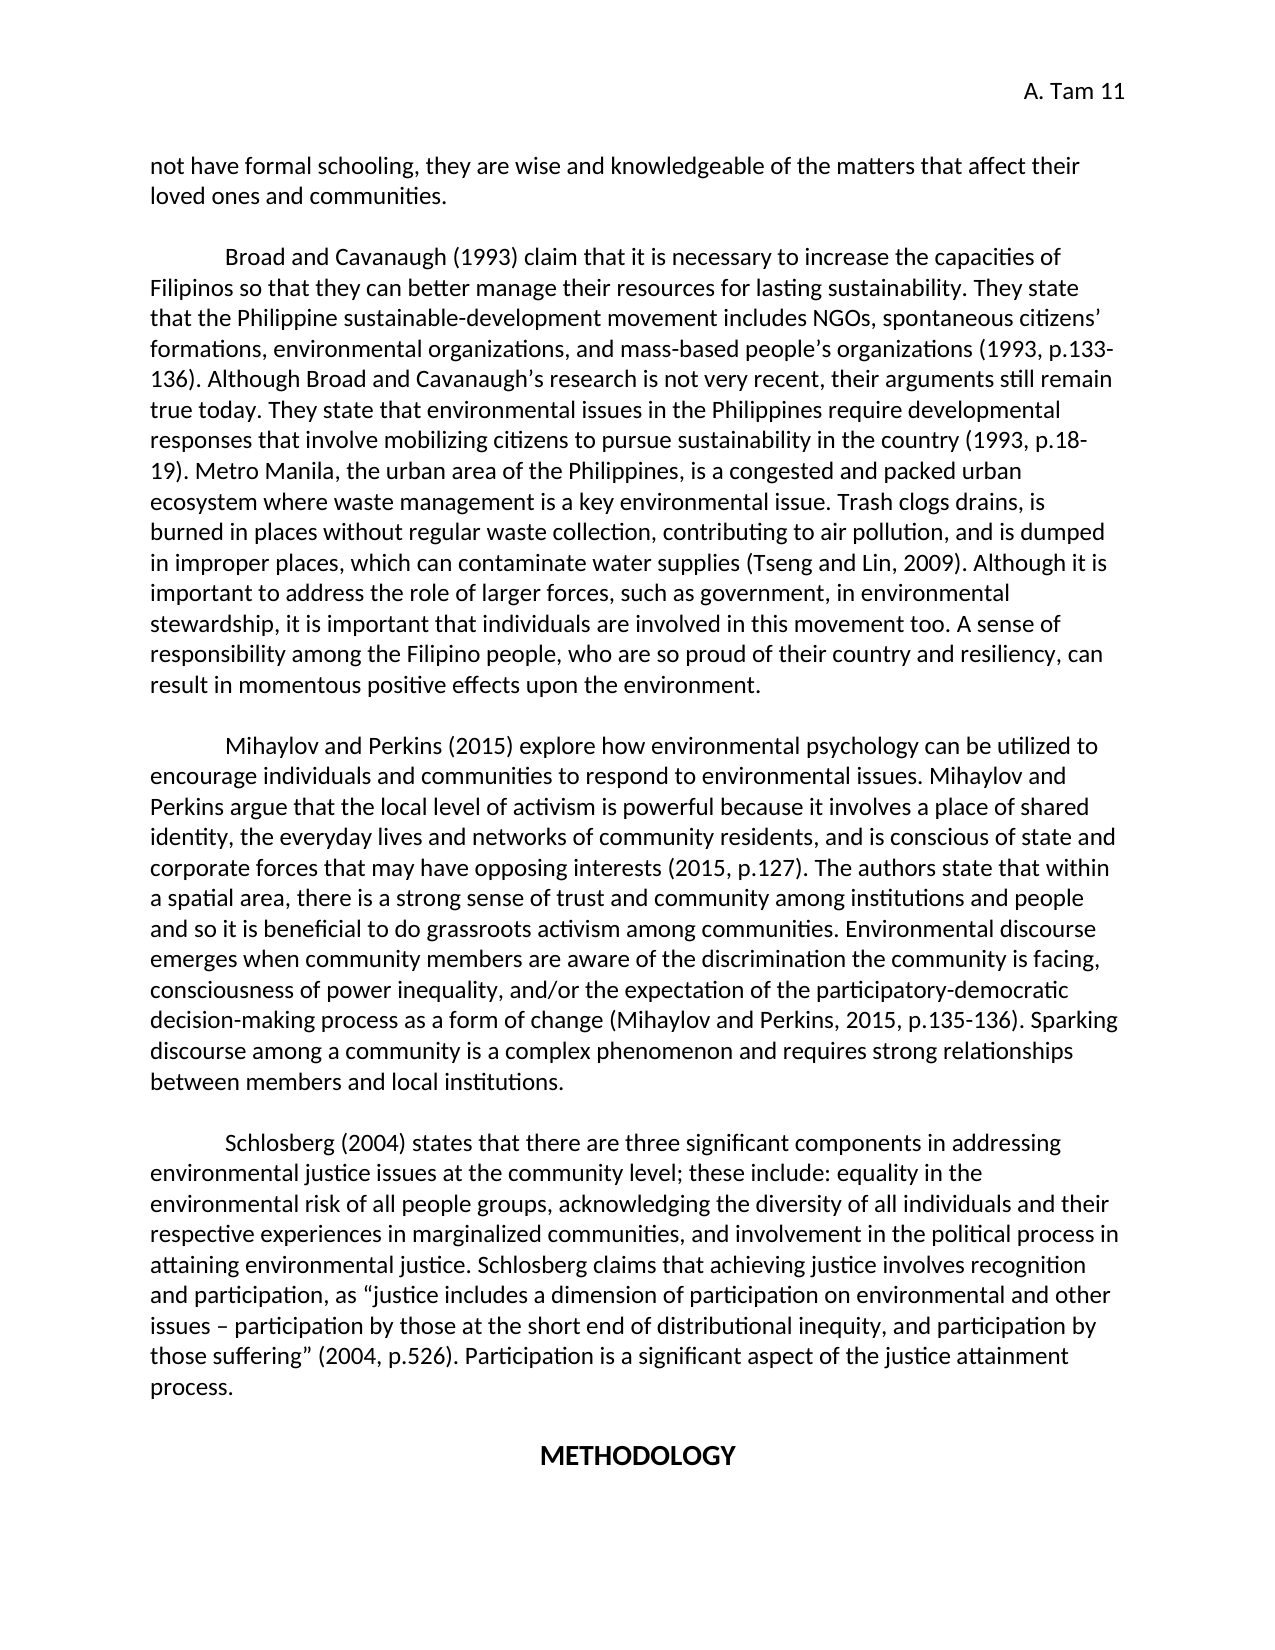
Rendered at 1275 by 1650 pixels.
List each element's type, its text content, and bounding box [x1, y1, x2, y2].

text Mihaylov and Perkins (2015) explore how environmental psychology can be utilized to encourage individuals and communities to respond to environmental issues. Mihaylov and Perkins argue that the local level of activism is powerful because it involves a place of shared identity, the everyday lives and networks of community residents, and is conscious of state and corporate forces that may have opposing interests (2015, p.127). The authors state that within a spatial area, there is a strong sense of trust and community among institutions and people and so it is beneficial to do grassroots activism among communities. Environmental discourse emerges when community members are aware of the discrimination the community is facing, consciousness of power inequality, and/or the expectation of the participatory-democratic decision-making process as a form of change (Mihaylov and Perkins, 2015, p.135-136). Sparking discourse among a community is a complex phenomenon and requires strong relationships between members and local institutions. [150, 730, 1125, 1096]
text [150, 150, 1125, 211]
text Broad and Cavanaugh (1993) claim that it is necessary to increase the capacities of Filipinos so that they can better manage their resources for lasting sustainability. They state that the Philippine sustainable-development movement includes NGOs, spontaneous citizens’ formations, environmental organizations, and mass-based people’s organizations (1993, p.133-136). Although Broad and Cavanaugh’s research is not very recent, their arguments still remain true today. They state that environmental issues in the Philippines require developmental responses that involve mobilizing citizens to pursue sustainability in the country (1993, p.18-19). Metro Manila, the urban area of the Philippines, is a congested and packed urban ecosystem where waste management is a key environmental issue. Trash clogs drains, is burned in places without regular waste collection, contributing to air pollution, and is dumped in improper places, which can contaminate water supplies (Tseng and Lin, 2009). Although it is important to address the role of larger forces, such as government, in environmental stewardship, it is important that individuals are involved in this movement too. A sense of responsibility among the Filipino people, who are so proud of their country and resiliency, can result in momentous positive effects upon the environment. [150, 242, 1125, 699]
text METHODOLOGY [150, 1437, 1125, 1473]
text Schlosberg (2004) states that there are three significant components in addressing environmental justice issues at the community level; these include: equality in the environmental risk of all people groups, acknowledging the diversity of all individuals and their respective experiences in marginalized communities, and involvement in the political process in attaining environmental justice. Schlosberg claims that achieving justice involves recognition and participation, as “justice includes a dimension of participation on environmental and other issues – participation by those at the short end of distributional inequity, and participation by those suffering” (2004, p.526). Participation is a significant aspect of the justice attainment process. [150, 1127, 1125, 1401]
